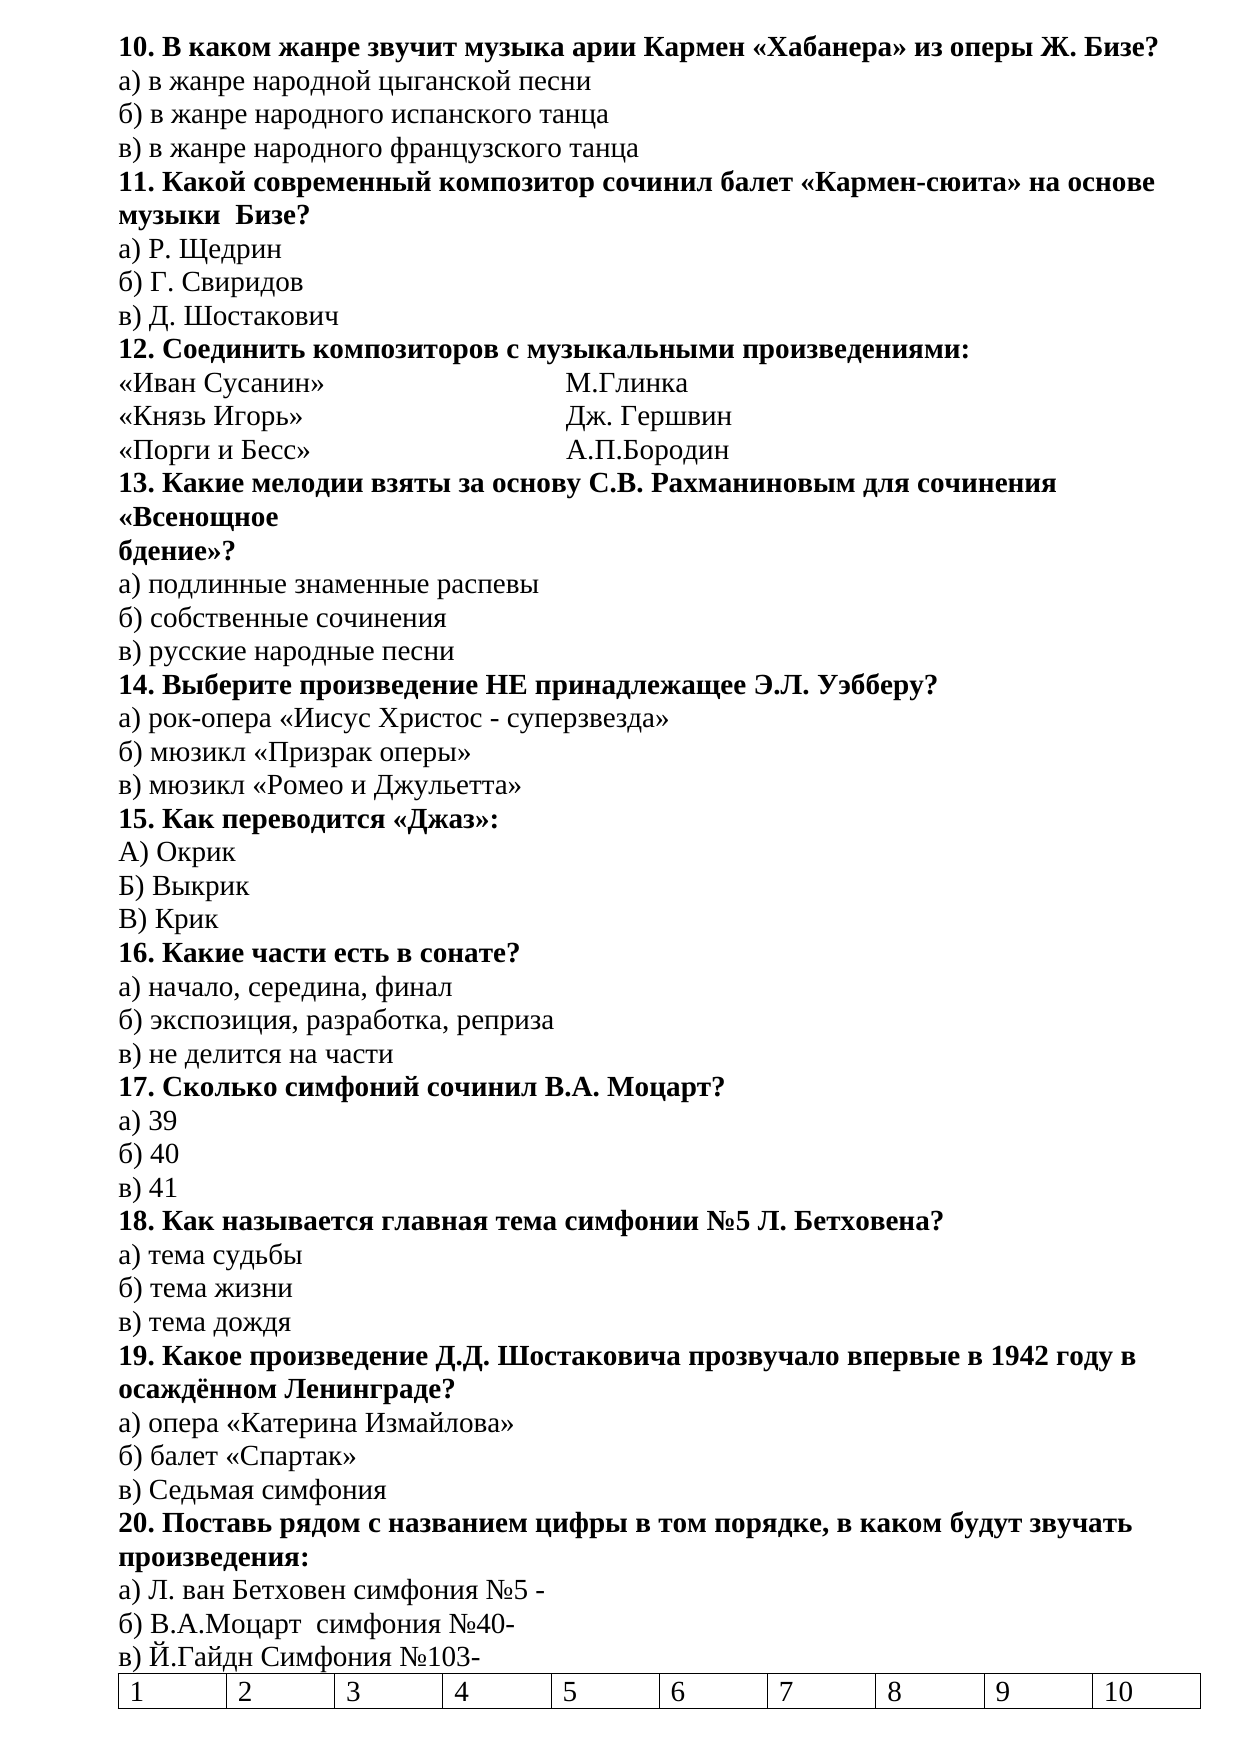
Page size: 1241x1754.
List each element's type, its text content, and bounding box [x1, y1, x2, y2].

text в) Й.Гайдн Симфония №103- [118, 1639, 1211, 1673]
text а) 39 [118, 1103, 1211, 1136]
table_header 9 [985, 1674, 1092, 1708]
text 14. Выберите произведение НЕ принадлежащее Э.Л. Уэбберу? [118, 667, 1211, 700]
table_header 3 [335, 1674, 442, 1708]
text б) экспозиция, разработка, реприза [118, 1002, 1211, 1036]
text а) Л. ван Бетховен симфония №5 - [118, 1572, 1211, 1606]
text бдение»? [118, 533, 1211, 566]
text 13. Какие мелодии взяты за основу С.В. Рахманиновым для сочинения «Всенощное [118, 466, 1211, 533]
text в) 41 [118, 1170, 1211, 1203]
text «Иван Сусанин» М.Глинка [118, 365, 1211, 398]
text В) Крик [118, 902, 1211, 935]
text 10. В каком жанре звучит музыка арии Кармен «Хабанера» из оперы Ж. Бизе? [118, 29, 1211, 63]
text б) балет «Спартак» [118, 1438, 1211, 1472]
text 12. Соединить композиторов с музыкальными произведениями: [118, 331, 1211, 365]
text 17. Сколько симфоний сочинил В.А. Моцарт? [118, 1069, 1211, 1103]
table_header 8 [876, 1674, 984, 1708]
text б) в жанре народного испанского танца [118, 97, 1211, 130]
text 19. Какое произведение Д.Д. Шостаковича прозвучало впервые в 1942 году в [118, 1338, 1211, 1371]
table_header 5 [552, 1674, 659, 1708]
text «Князь Игорь» Дж. Гершвин [118, 398, 1211, 432]
text А) Окрик [118, 834, 1211, 868]
text 18. Как называется главная тема симфонии №5 Л. Бетховена? [118, 1203, 1211, 1237]
text а) в жанре народной цыганской песни [118, 63, 1211, 97]
text а) Р. Щедрин [118, 231, 1211, 264]
table_header 2 [227, 1674, 334, 1708]
text б) мюзикл «Призрак оперы» [118, 734, 1211, 767]
text «Порги и Бесс» А.П.Бородин [118, 432, 1211, 466]
table_header 10 [1093, 1674, 1200, 1708]
text а) начало, середина, финал [118, 969, 1211, 1002]
text в) Д. Шостакович [118, 298, 1211, 331]
table_header 4 [443, 1674, 551, 1708]
text в) в жанре народного французского танца [118, 130, 1211, 164]
text произведения: [118, 1539, 1211, 1572]
text б) В.А.Моцарт симфония №40- [118, 1606, 1211, 1639]
text б) тема жизни [118, 1271, 1211, 1304]
table_header 1 [119, 1674, 226, 1708]
text осаждённом Ленинграде? [118, 1371, 1211, 1405]
text 16. Какие части есть в сонате? [118, 935, 1211, 969]
text а) опера «Катерина Измайлова» [118, 1405, 1211, 1438]
text в) русские народные песни [118, 633, 1211, 667]
text а) подлинные знаменные распевы [118, 566, 1211, 600]
text а) рок-опера «Иисус Христос - суперзвезда» [118, 700, 1211, 734]
text 15. Как переводится «Джаз»: [118, 801, 1211, 834]
text 11. Какой современный композитор сочинил балет «Кармен-сюита» на основе музыки Бизе? [118, 164, 1211, 231]
table_header 7 [768, 1674, 875, 1708]
text Б) Выкрик [118, 868, 1211, 902]
text в) Седьмая симфония [118, 1472, 1211, 1505]
text б) 40 [118, 1136, 1211, 1170]
text 20. Поставь рядом с названием цифры в том порядке, в каком будут звучать [118, 1505, 1211, 1539]
text а) тема судьбы [118, 1237, 1211, 1271]
text б) собственные сочинения [118, 600, 1211, 633]
text в) не делится на части [118, 1036, 1211, 1069]
table_header 6 [660, 1674, 767, 1708]
text в) тема дождя [118, 1304, 1211, 1338]
text б) Г. Свиридов [118, 264, 1211, 298]
text в) мюзикл «Ромео и Джульетта» [118, 767, 1211, 801]
